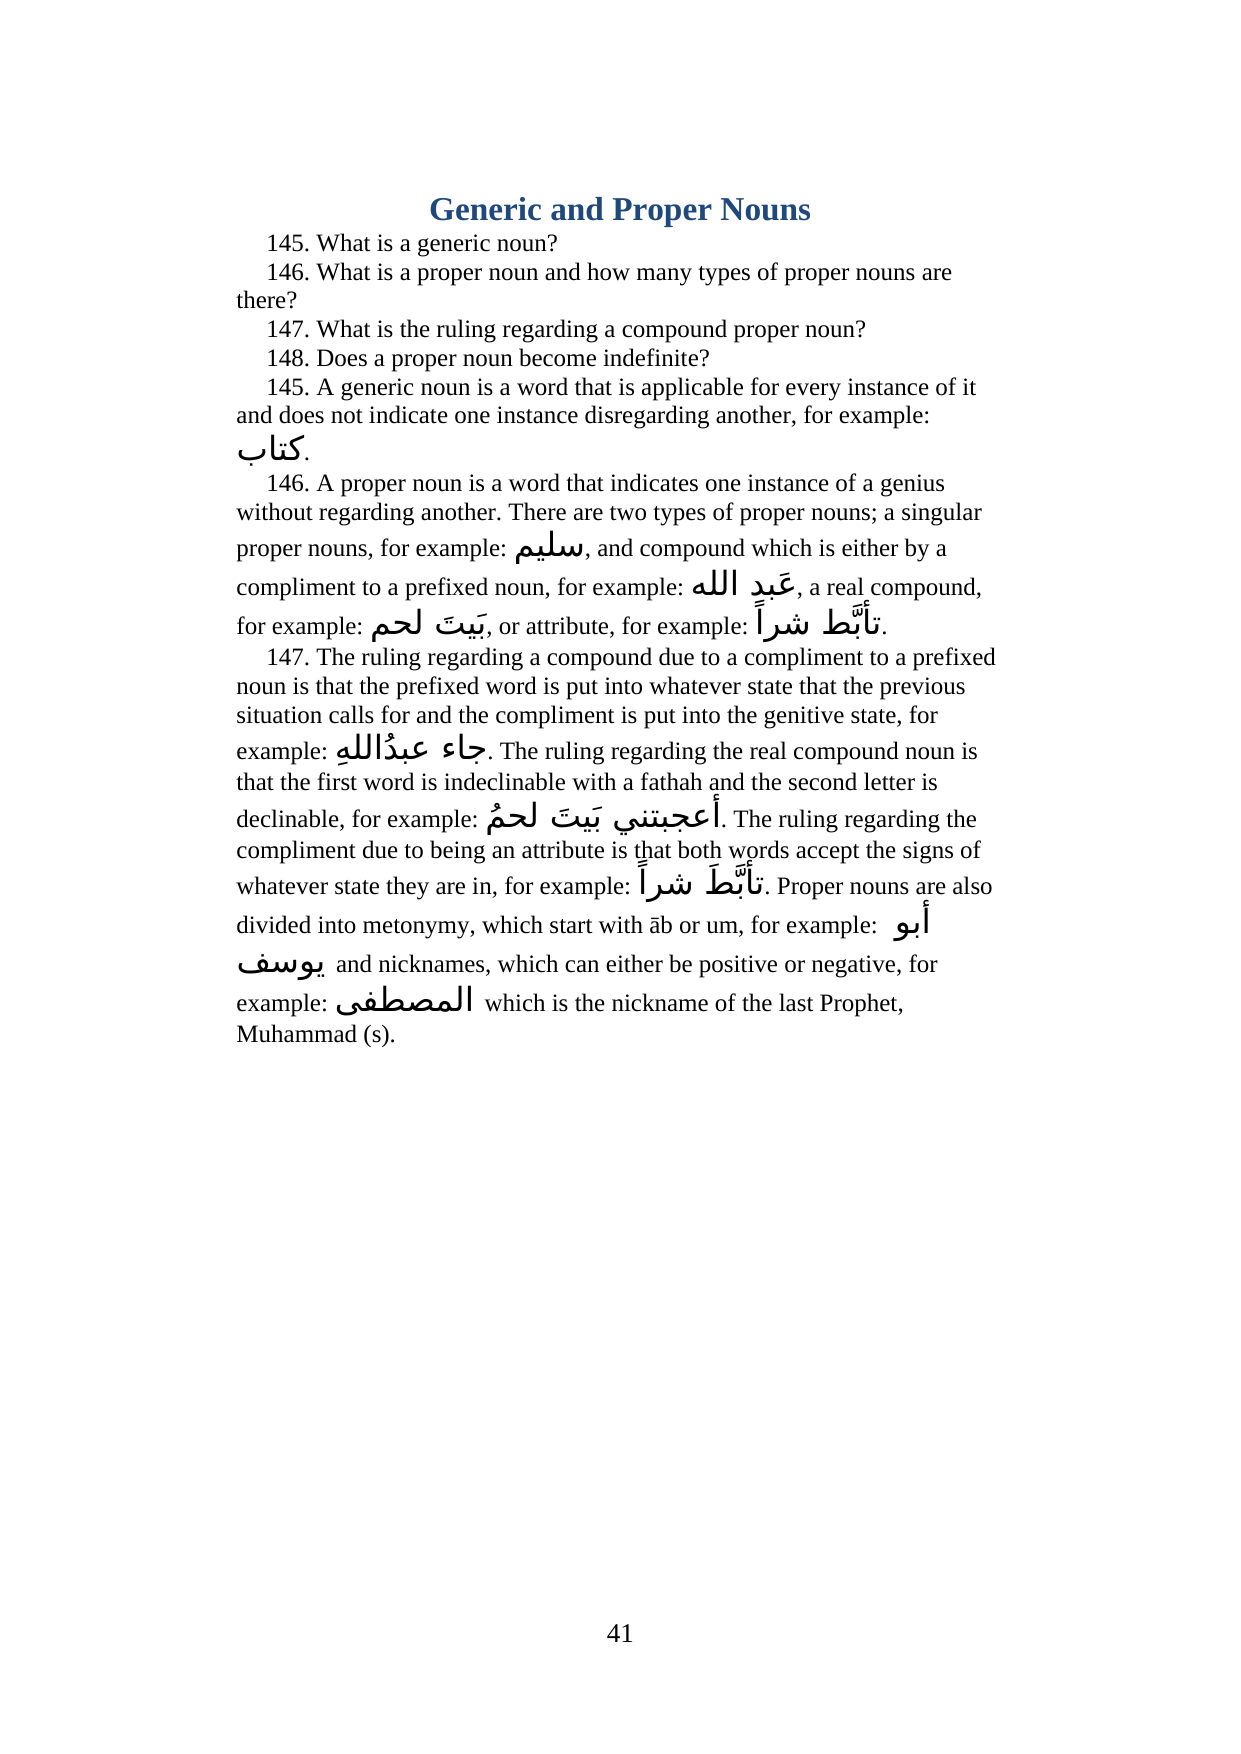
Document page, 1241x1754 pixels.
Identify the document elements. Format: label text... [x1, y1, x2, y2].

text 147. What is the ruling regarding a compound proper noun? [236, 314, 1004, 343]
text 146. A proper noun is a word that indicates one instance of a genius without regarding another. There are two types of proper nouns; a singular proper nouns, for example: سلیم, and compound which is either by a compliment to a prefixed noun, for example: عَبد الله, a real compound, for example: بَیتَ لحم, or attribute, for example: تأبَّط شراً. [236, 468, 1004, 642]
text 147. The ruling regarding a compound due to a compliment to a prefixed noun is that the prefixed word is put into whatever state that the previous situation calls for and the compliment is put into the genitive state, for example: جاء عبدُاللهِ. The ruling regarding the real compound noun is that the first word is indeclinable with a fathah and the second letter is declinable, for example: أعجبتني بَیتَ لحمُ. The ruling regarding the compliment due to being an attribute is that both words accept the signs of whatever state they are in, for example: تأبَّطَ شراً. Proper nouns are also divided into metonymy, which start with āb or um, for example: أبو یوسف and nicknames, which can either be positive or negative, for example: المصطفی which is the nickname of the last Prophet, Muhammad (s). [236, 642, 1004, 1048]
text 145. A generic noun is a word that is applicable for every instance of it and does not indicate one instance disregarding another, for example: کتاب. [236, 372, 1004, 468]
text 148. Does a proper noun become indefinite? [236, 343, 1004, 372]
text 146. What is a proper noun and how many types of proper nouns are there? [236, 257, 1004, 314]
text 145. What is a generic noun? [236, 228, 1004, 257]
subtitle Generic and Proper Nouns [236, 190, 1004, 228]
